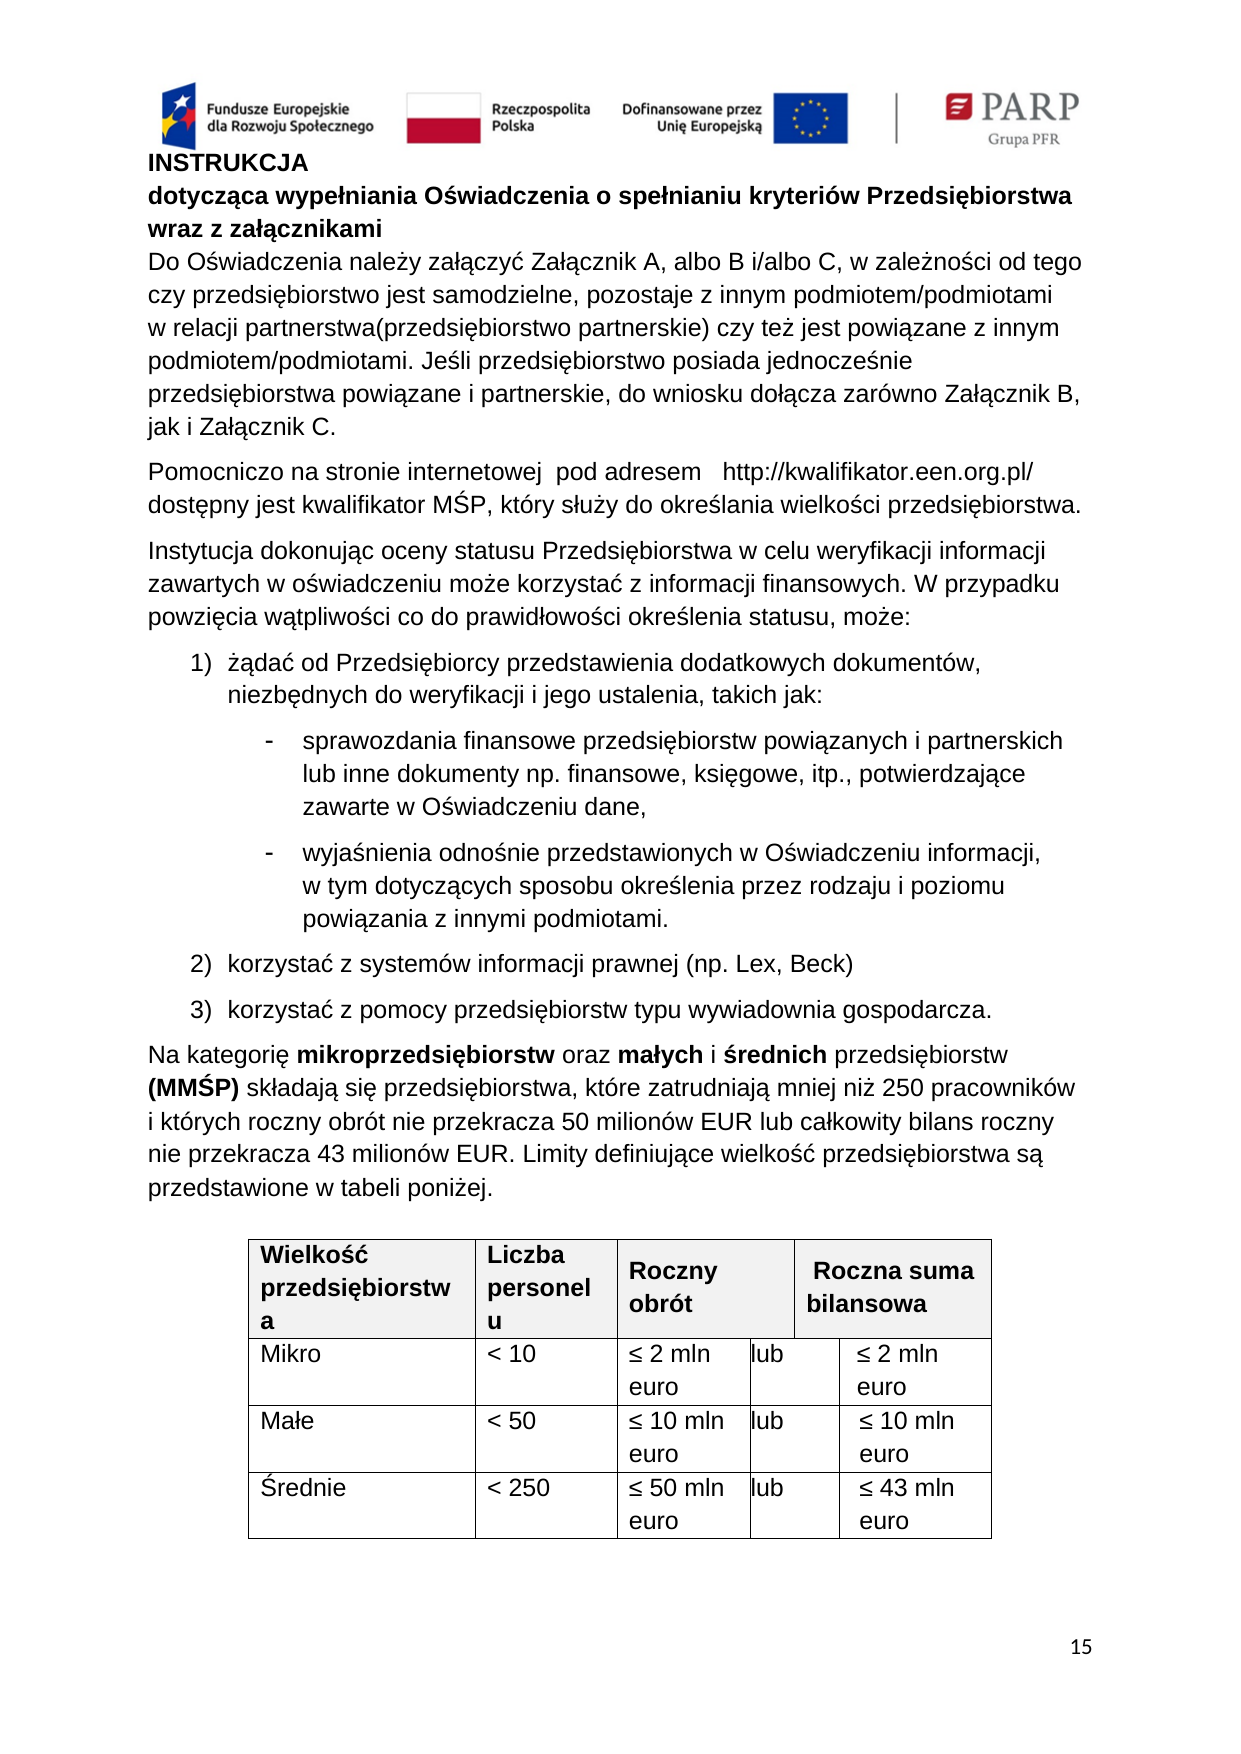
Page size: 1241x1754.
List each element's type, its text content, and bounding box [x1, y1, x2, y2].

list żądać od Przedsiębiorcy przedstawienia dodatkowych dokumentów, niezbędnych do weryfikacji i jego ustalenia, takich jak: [190, 647, 1092, 709]
list wyjaśnienia odnośnie przedstawionych w Oświadczeniu informacji, w tym dotyczących sposobu określenia przez rodzaju i poziomu powiązania z innymi podmiotami. [265, 838, 1092, 933]
text Pomocniczo na stronie internetowej pod adresem http://kwalifikator.een.org.pl/ dostępny jest kwalifikator MŚP, który służy do określania wielkości przedsiębiorstwa. [148, 457, 1092, 519]
text INSTRUKCJA [148, 148, 1092, 176]
table_cell Małe [249, 1406, 475, 1472]
table_cell ≤ 50 mln euro [618, 1473, 750, 1538]
table_cell ≤ 10 mln euro [840, 1406, 991, 1472]
table_cell Średnie [249, 1473, 475, 1538]
text wraz z załącznikami [148, 214, 1092, 242]
table_header Roczna suma bilansowa [795, 1240, 991, 1338]
table_header Liczba personelu [476, 1240, 617, 1338]
table_cell ≤ 2 mln euro [840, 1339, 991, 1405]
text Instytucja dokonując oceny statusu Przedsiębiorstwa w celu weryfikacji informacji zawartych w oświadczeniu może korzystać z informacji finansowych. W przypadku powzięcia wątpliwości co do prawidłowości określenia statusu, może: [148, 536, 1092, 631]
table_cell < 50 [476, 1406, 617, 1472]
table_cell lub [751, 1473, 839, 1538]
list korzystać z pomocy przedsiębiorstw typu wywiadownia gospodarcza. [190, 995, 1092, 1024]
table_cell < 10 [476, 1339, 617, 1405]
text Na kategorię mikroprzedsiębiorstw oraz małych i średnich przedsiębiorstw (MMŚP) składają się przedsiębiorstwa, które zatrudniają mniej niż 250 pracowników i których roczny obrót nie przekracza 50 milionów EUR lub całkowity bilans roczny nie przekracza 43 milionów EUR. Limity definiujące wielkość przedsiębiorstwa są przedstawione w tabeli poniżej. [148, 1040, 1092, 1201]
text Do Oświadczenia należy załączyć Załącznik A, albo B i/albo C, w zależności od tego czy przedsiębiorstwo jest samodzielne, pozostaje z innym podmiotem/podmiotami w relacji partnerstwa(przedsiębiorstwo partnerskie) czy też jest powiązane z innym podmiotem/podmiotami. Jeśli przedsiębiorstwo posiada jednocześnie przedsiębiorstwa powiązane i partnerskie, do wniosku dołącza zarówno Załącznik B, jak i Załącznik C. [148, 247, 1092, 441]
table_cell ≤ 10 mln euro [618, 1406, 750, 1472]
table_cell ≤ 2 mln euro [618, 1339, 750, 1405]
table_header Roczny obrót [618, 1240, 794, 1338]
picture [147, 73, 1093, 160]
table_cell lub [751, 1406, 839, 1472]
table_header Wielkość przedsiębiorstwa [249, 1240, 475, 1338]
table_cell ≤ 43 mln euro [840, 1473, 991, 1538]
table_cell Mikro [249, 1339, 475, 1405]
table_cell lub [751, 1339, 839, 1405]
list sprawozdania finansowe przedsiębiorstw powiązanych i partnerskich lub inne dokumenty np. finansowe, księgowe, itp., potwierdzające zawarte w Oświadczeniu dane, [265, 726, 1092, 821]
table_cell < 250 [476, 1473, 617, 1538]
list korzystać z systemów informacji prawnej (np. Lex, Beck) [190, 949, 1092, 978]
text dotycząca wypełniania Oświadczenia o spełnianiu kryteriów Przedsiębiorstwa [148, 181, 1092, 209]
